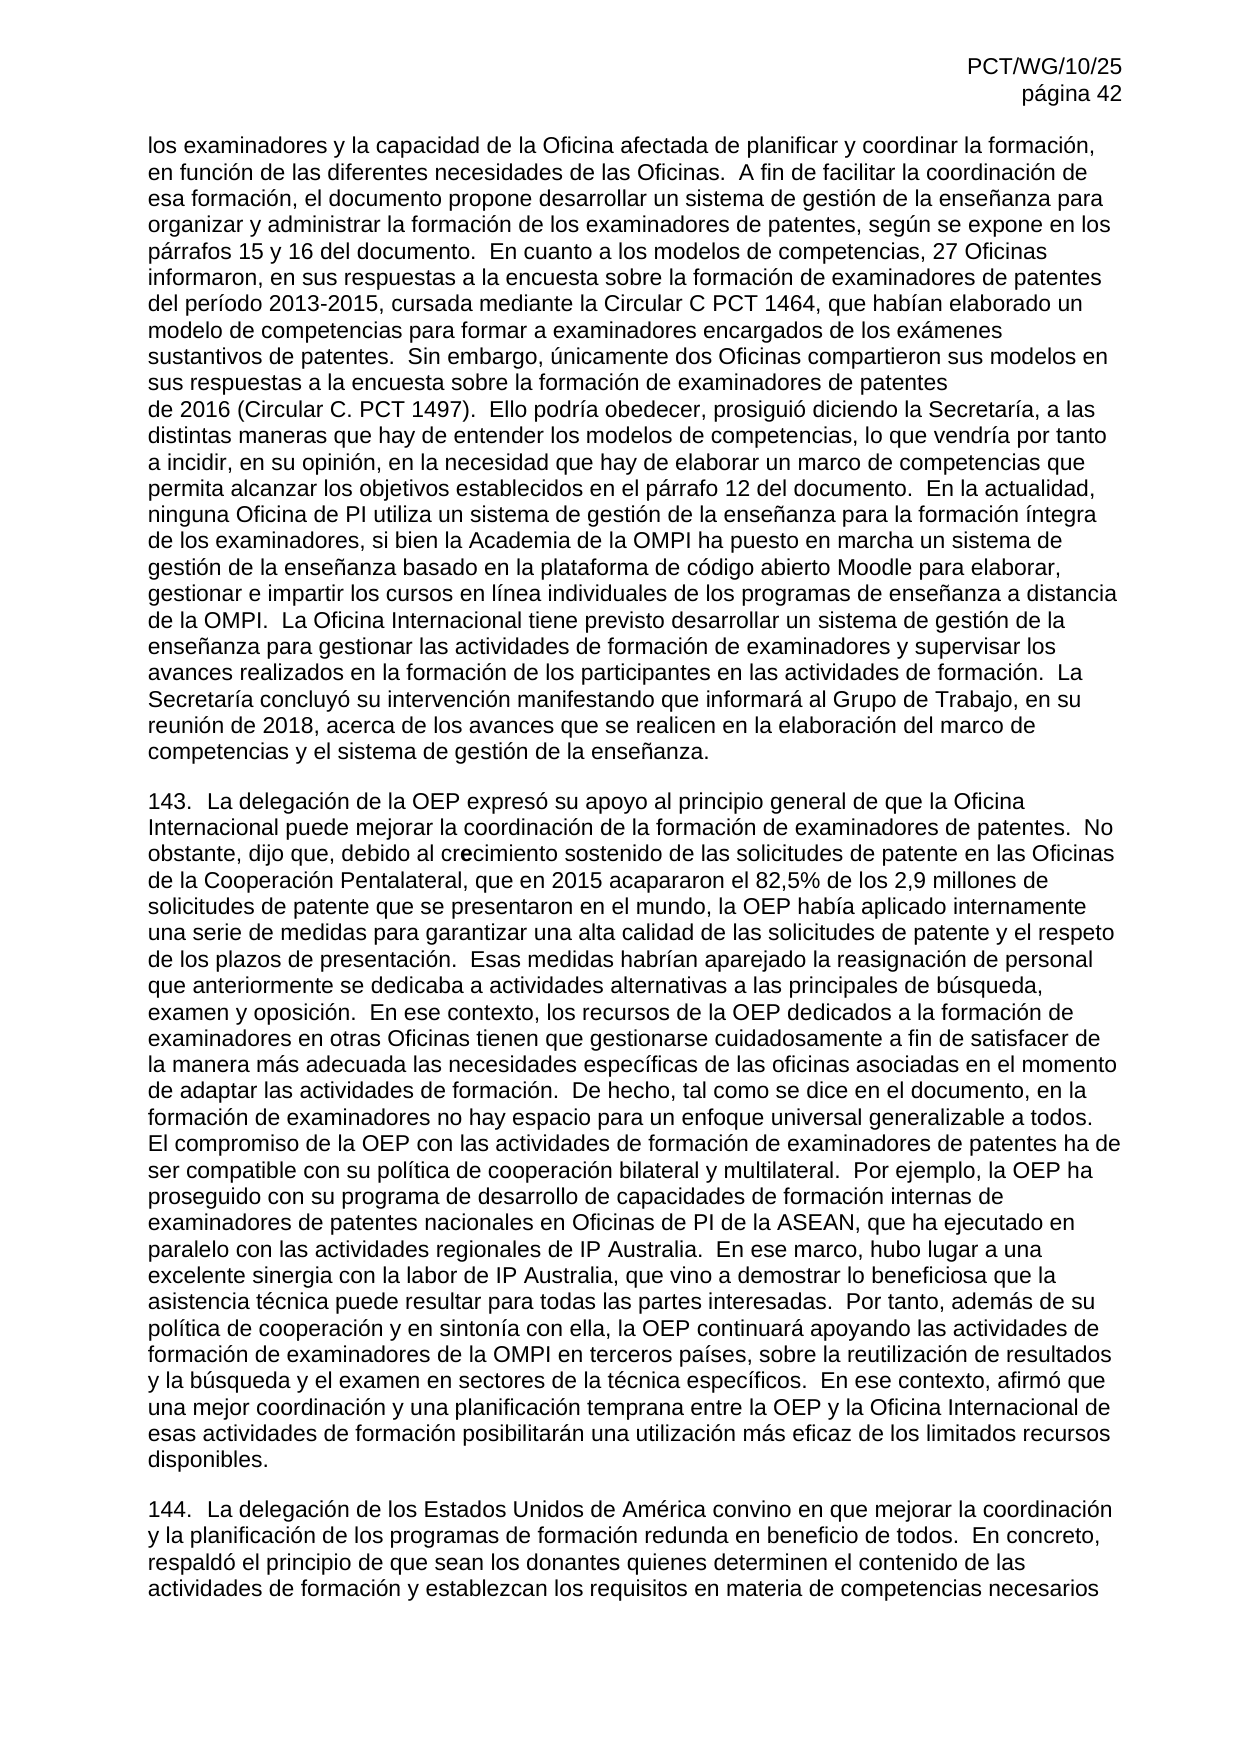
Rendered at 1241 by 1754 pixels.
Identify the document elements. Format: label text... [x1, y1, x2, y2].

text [148, 132, 1122, 765]
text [148, 1496, 1122, 1601]
text La delegación de la OEP expresó su apoyo al principio general de que la Oficina Internacional puede mejorar la coordinación de la formación de examinadores de patentes. No obstante, dijo que, debido al crecimiento sostenido de las solicitudes de patente en las Oficinas de la Cooperación Pentalateral, que en 2015 acapararon el 82,5% de los 2,9 millones de solicitudes de patente que se presentaron en el mundo, la OEP había aplicado internamente una serie de medidas para garantizar una alta calidad de las solicitudes de patente y el respeto de los plazos de presentación. Esas medidas habrían aparejado la reasignación de personal que anteriormente se dedicaba a actividades alternativas a las principales de búsqueda, examen y oposición. En ese contexto, los recursos de la OEP dedicados a la formación de examinadores en otras Oficinas tienen que gestionarse cuidadosamente a fin de satisfacer de la manera más adecuada las necesidades específicas de las oficinas asociadas en el momento de adaptar las actividades de formación. De hecho, tal como se dice en el documento, en la formación de examinadores no hay espacio para un enfoque universal generalizable a todos. El compromiso de la OEP con las actividades de formación de examinadores de patentes ha de ser compatible con su política de cooperación bilateral y multilateral. Por ejemplo, la OEP ha proseguido con su programa de desarrollo de capacidades de formación internas de examinadores de patentes nacionales en Oficinas de PI de la ASEAN, que ha ejecutado en paralelo con las actividades regionales de IP Australia. En ese marco, hubo lugar a una excelente sinergia con la labor de IP Australia, que vino a demostrar lo beneficiosa que la asistencia técnica puede resultar para todas las partes interesadas. Por tanto, además de su política de cooperación y en sintonía con ella, la OEP continuará apoyando las actividades de formación de examinadores de la OMPI en terceros países, sobre la reutilización de resultados y la búsqueda y el examen en sectores de la técnica específicos. En ese contexto, afirmó que una mejor coordinación y una planificación temprana entre la OEP y la Oficina Internacional de esas actividades de formación posibilitarán una utilización más eficaz de los limitados recursos disponibles. [148, 788, 1122, 1473]
